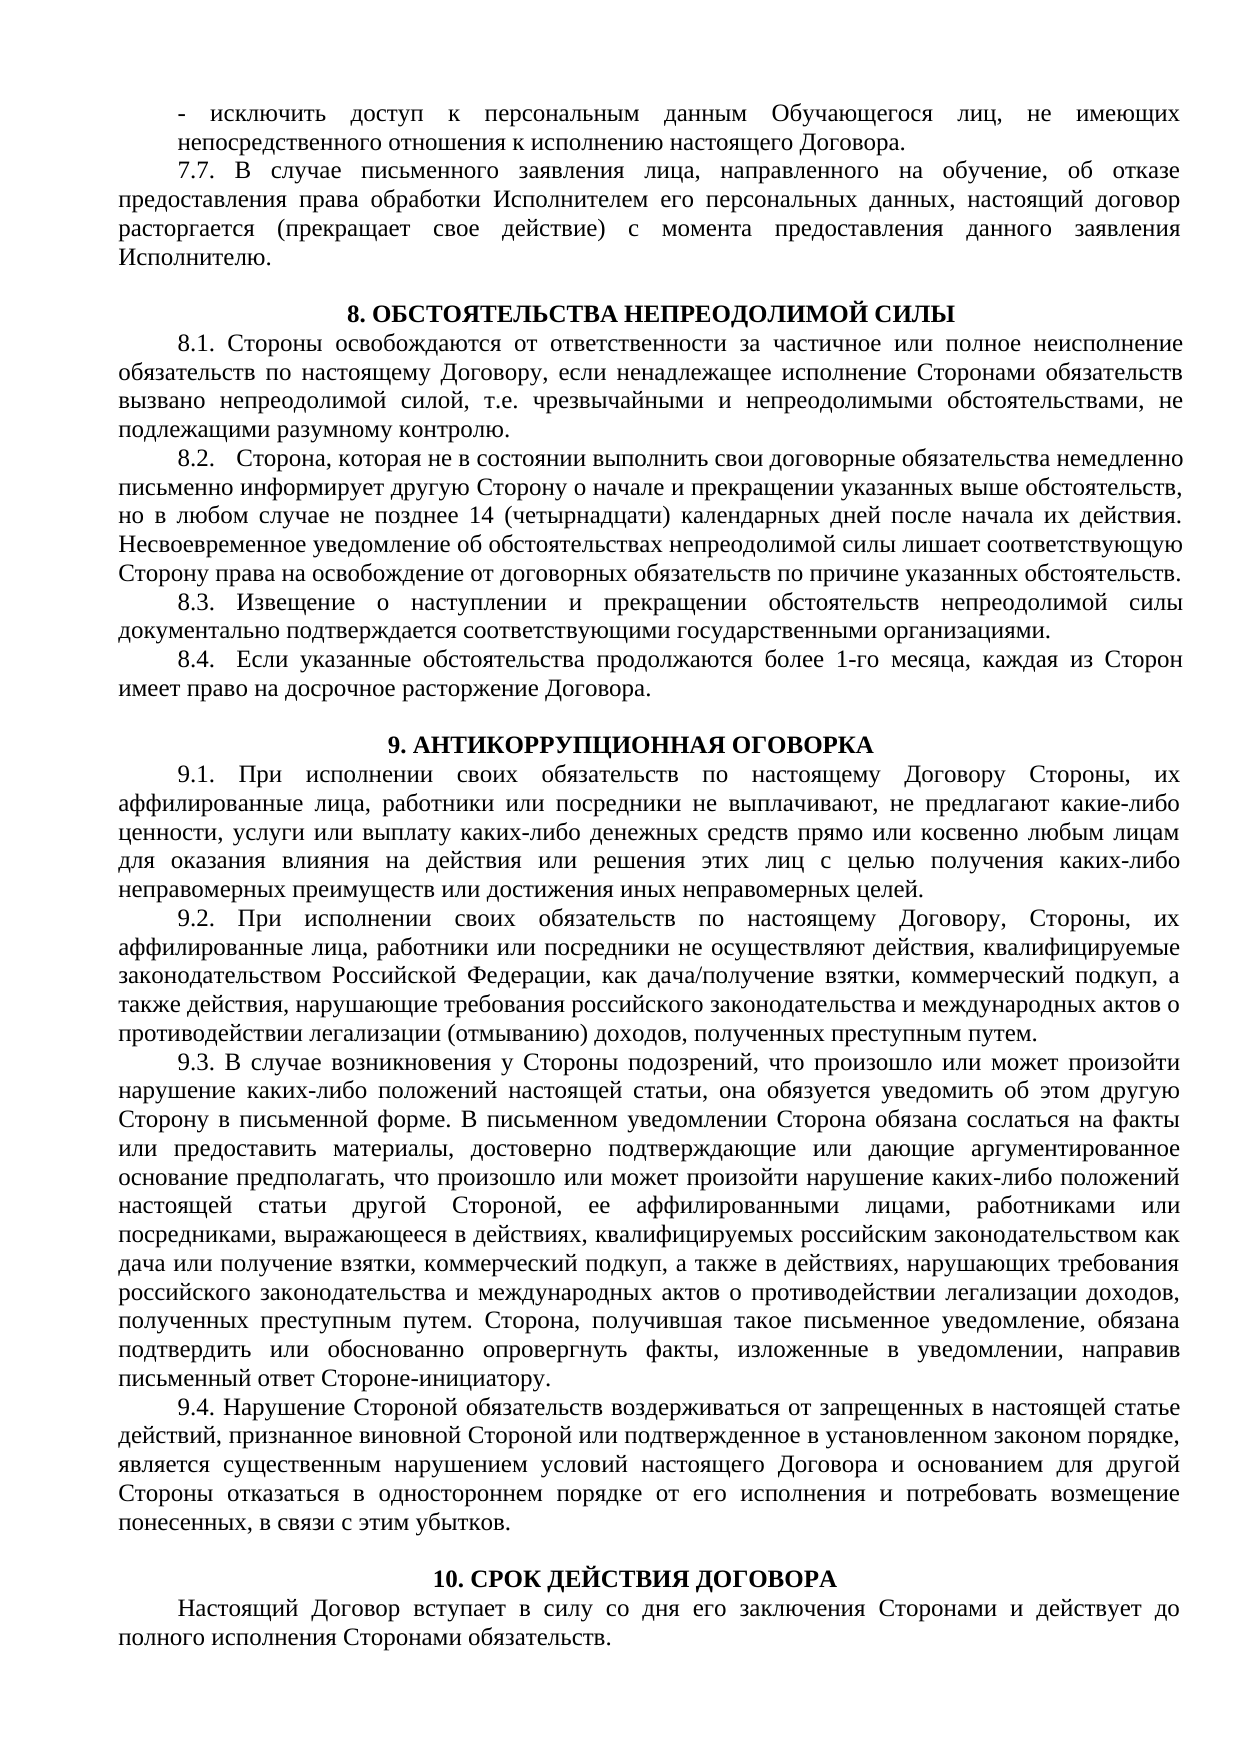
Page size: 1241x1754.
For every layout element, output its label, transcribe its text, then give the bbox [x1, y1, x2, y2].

text 10. Срок действия Договора [88, 1564, 1181, 1593]
text 9.2. При исполнении своих обязательств по настоящему Договору, Стороны, их аффилированные лица, работники или посредники не осуществляют действия, квалифицируемые законодательством Российской Федерации, как дача/получение взятки, коммерческий подкуп, а также действия, нарушающие требования российского законодательства и международных актов о противодействии легализации (отмыванию) доходов, полученных преступным путем. [118, 903, 1181, 1047]
list Если указанные обстоятельства продолжаются более 1-го месяца, каждая из Сторон имеет право на досрочное расторжение Договора. [118, 644, 1184, 702]
text - исключить доступ к персональным данным Обучающегося лиц, не имеющих непосредственного отношения к исполнению настоящего Договора. [177, 98, 1181, 155]
text 9.4. Нарушение Стороной обязательств воздерживаться от запрещенных в настоящей статье действий, признанное виновной Стороной или подтвержденное в установленном законом порядке, является существенным нарушением условий настоящего Договора и основанием для другой Стороны отказаться в одностороннем порядке от его исполнения и потребовать возмещение понесенных, в связи с этим убытков. [118, 1392, 1181, 1535]
text 9. АНТИКОРРУПЦИОННАЯ ОГОВОРКА [81, 730, 1181, 759]
list Сторона, которая не в состоянии выполнить свои договорные обязательства немедленно письменно информирует другую Сторону о начале и прекращении указанных выше обстоятельств, но в любом случае не позднее 14 (четырнадцати) календарных дней после начала их действия. Несвоевременное уведомление об обстоятельствах непреодолимой силы лишает соответствующую Сторону права на освобождение от договорных обязательств по причине указанных обстоятельств. [118, 443, 1184, 587]
text Настоящий Договор вступает в силу со дня его заключения Сторонами и действует до полного исполнения Сторонами обязательств. [118, 1593, 1181, 1650]
text 7.7. В случае письменного заявления лица, направленного на обучение, об отказе предоставления права обработки Исполнителем его персональных данных, настоящий договор расторгается (прекращает свое действие) с момента предоставления данного заявления Исполнителю. [118, 155, 1181, 270]
text 8.1. Стороны освобождаются от ответственности за частичное или полное неисполнение обязательств по настоящему Договору, если ненадлежащее исполнение Сторонами обязательств вызвано непреодолимой силой, т.е. чрезвычайными и непреодолимыми обстоятельствами, не подлежащими разумному контролю. [118, 328, 1184, 443]
text 9.3. В случае возникновения у Стороны подозрений, что произошло или может произойти нарушение каких-либо положений настоящей статьи, она обязуется уведомить об этом другую Сторону в письменной форме. В письменном уведомлении Сторона обязана сослаться на факты или предоставить материалы, достоверно подтверждающие или дающие аргументированное основание предполагать, что произошло или может произойти нарушение каких-либо положений настоящей статьи другой Стороной, ее аффилированными лицами, работниками или посредниками, выражающееся в действиях, квалифицируемых российским законодательством как дача или получение взятки, коммерческий подкуп, а также в действиях, нарушающих требования российского законодательства и международных актов о противодействии легализации доходов, полученных преступным путем. Сторона, получившая такое письменное уведомление, обязана подтвердить или обоснованно опровергнуть факты, изложенные в уведомлении, направив письменный ответ Стороне-инициатору. [118, 1047, 1181, 1392]
text 9.1. При исполнении своих обязательств по настоящему Договору Стороны, их аффилированные лица, работники или посредники не выплачивают, не предлагают какие-либо ценности, услуги или выплату каких-либо денежных средств прямо или косвенно любым лицам для оказания влияния на действия или решения этих лиц с целью получения каких-либо неправомерных преимуществ или достижения иных неправомерных целей. [118, 759, 1181, 903]
text 8. Обстоятельства непреодолимой силы [118, 299, 1184, 328]
list Извещение о наступлении и прекращении обстоятельств непреодолимой силы документально подтверждается соответствующими государственными организациями. [118, 587, 1184, 644]
